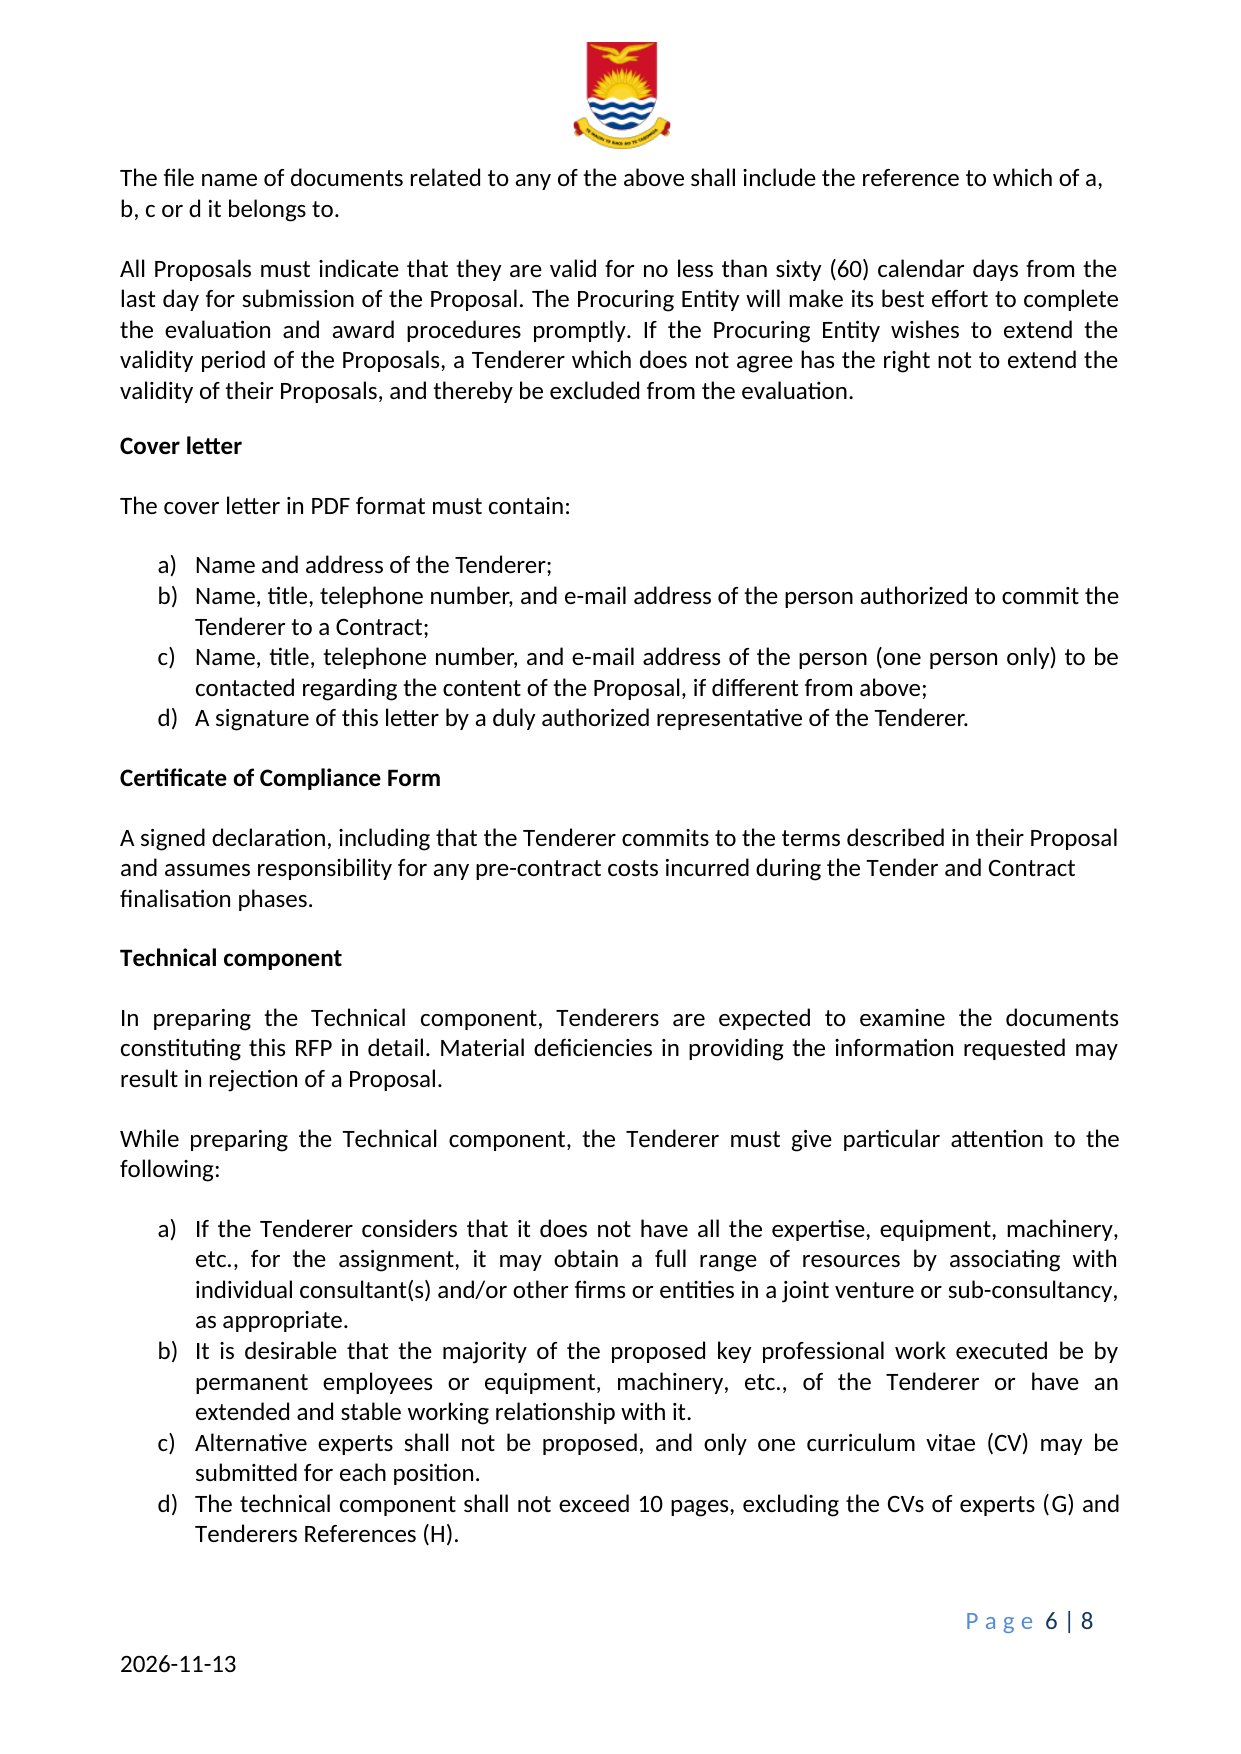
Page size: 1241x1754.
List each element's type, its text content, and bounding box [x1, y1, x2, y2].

subtitle Certificate of Compliance Form [120, 762, 1120, 792]
text The file name of documents related to any of the above shall include the reference to which of a, b, c or d it belongs to. [120, 162, 1120, 223]
text The cover letter in PDF format must contain: [120, 490, 1120, 521]
list If the Tenderer considers that it does not have all the expertise, equipment, machinery, etc., for the assignment, it may obtain a full range of resources by associating with individual consultant(s) and/or other firms or entities in a joint venture or sub-consultancy, as appropriate. [157, 1213, 1120, 1335]
text A signed declaration, including that the Tenderer commits to the terms described in their Proposal and assumes responsibility for any pre-contract costs incurred during the Tender and Contract finalisation phases. [120, 822, 1120, 913]
list A signature of this letter by a duly authorized representative of the Tenderer. [157, 702, 1120, 733]
text In preparing the Technical component, Tenderers are expected to examine the documents constituting this RFP in detail. Material deficiencies in providing the information requested may result in rejection of a Proposal. [120, 1002, 1120, 1094]
text All Proposals must indicate that they are valid for no less than sixty (60) calendar days from the last day for submission of the Proposal. The Procuring Entity will make its best effort to complete the evaluation and award procedures promptly. If the Procuring Entity wishes to extend the validity period of the Proposals, a Tenderer which does not agree has the right not to extend the validity of their Proposals, and thereby be excluded from the evaluation. [120, 253, 1120, 405]
picture [573, 42, 671, 149]
list Alternative experts shall not be proposed, and only one curriculum vitae (CV) may be submitted for each position. [157, 1427, 1120, 1488]
subtitle Cover letter [120, 430, 1120, 461]
list It is desirable that the majority of the proposed key professional work executed be by permanent employees or equipment, machinery, etc., of the Tenderer or have an extended and stable working relationship with it. [157, 1335, 1120, 1427]
list Name, title, telephone number, and e-mail address of the person authorized to commit the Tenderer to a Contract; [157, 580, 1120, 641]
list Name, title, telephone number, and e-mail address of the person (one person only) to be contacted regarding the content of the Proposal, if different from above; [157, 641, 1120, 702]
subtitle Technical component [120, 942, 1120, 973]
list The technical component shall not exceed 10 pages, excluding the CVs of experts (G) and Tenderers References (H). [157, 1488, 1120, 1549]
list Name and address of the Tenderer; [157, 550, 1120, 580]
text While preparing the Technical component, the Tenderer must give particular attention to the following: [120, 1123, 1120, 1184]
